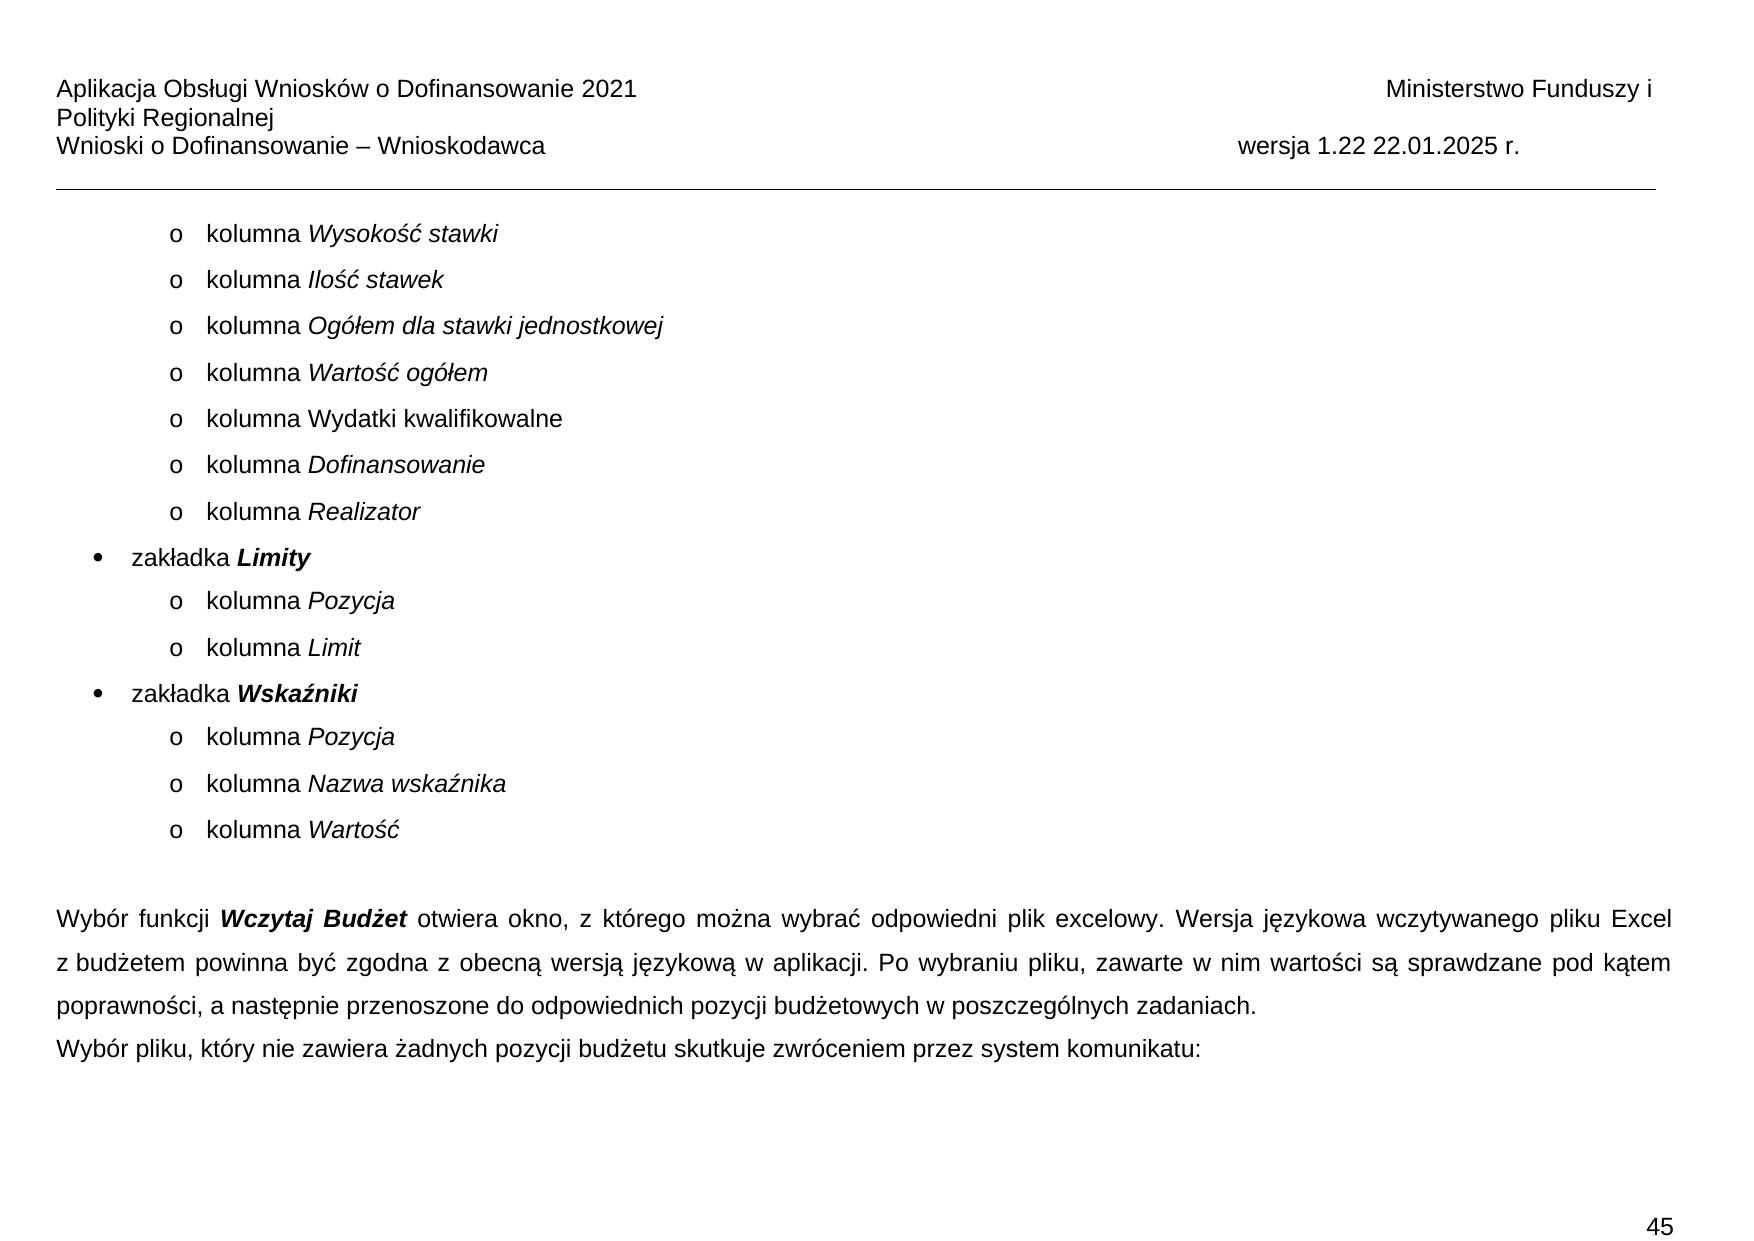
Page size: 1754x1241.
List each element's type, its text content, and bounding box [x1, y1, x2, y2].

list kolumna Wartość [169, 815, 1674, 846]
list kolumna Limit [169, 633, 1674, 664]
list kolumna Pozycja [169, 722, 1674, 753]
list kolumna Nazwa wskaźnika [169, 769, 1674, 799]
list kolumna Dofinansowanie [169, 450, 1674, 481]
list kolumna Ogółem dla stawki jednostkowej [169, 311, 1674, 342]
list kolumna Wydatki kwalifikowalne [169, 404, 1674, 435]
list kolumna Ilość stawek [169, 265, 1674, 296]
text Wybór pliku, który nie zawiera żadnych pozycji budżetu skutkuje zwróceniem przez system komunikatu: [56, 1034, 1674, 1063]
list zakładka Wskaźniki [94, 679, 1674, 708]
list zakładka Limity [94, 543, 1674, 572]
list kolumna Realizator [169, 497, 1674, 528]
list kolumna Wysokość stawki [169, 219, 1674, 249]
text Wybór funkcji Wczytaj Budżet otwiera okno, z którego można wybrać odpowiedni plik excelowy. Wersja językowa wczytywanego pliku Excel z budżetem powinna być zgodna z obecną wersją językową w aplikacji. Po wybraniu pliku, zawarte w nim wartości są sprawdzane pod kątem poprawności, a następnie przenoszone do odpowiednich pozycji budżetowych w poszczególnych zadaniach. [56, 904, 1674, 1019]
list kolumna Wartość ogółem [169, 358, 1674, 389]
list kolumna Pozycja [169, 586, 1674, 617]
